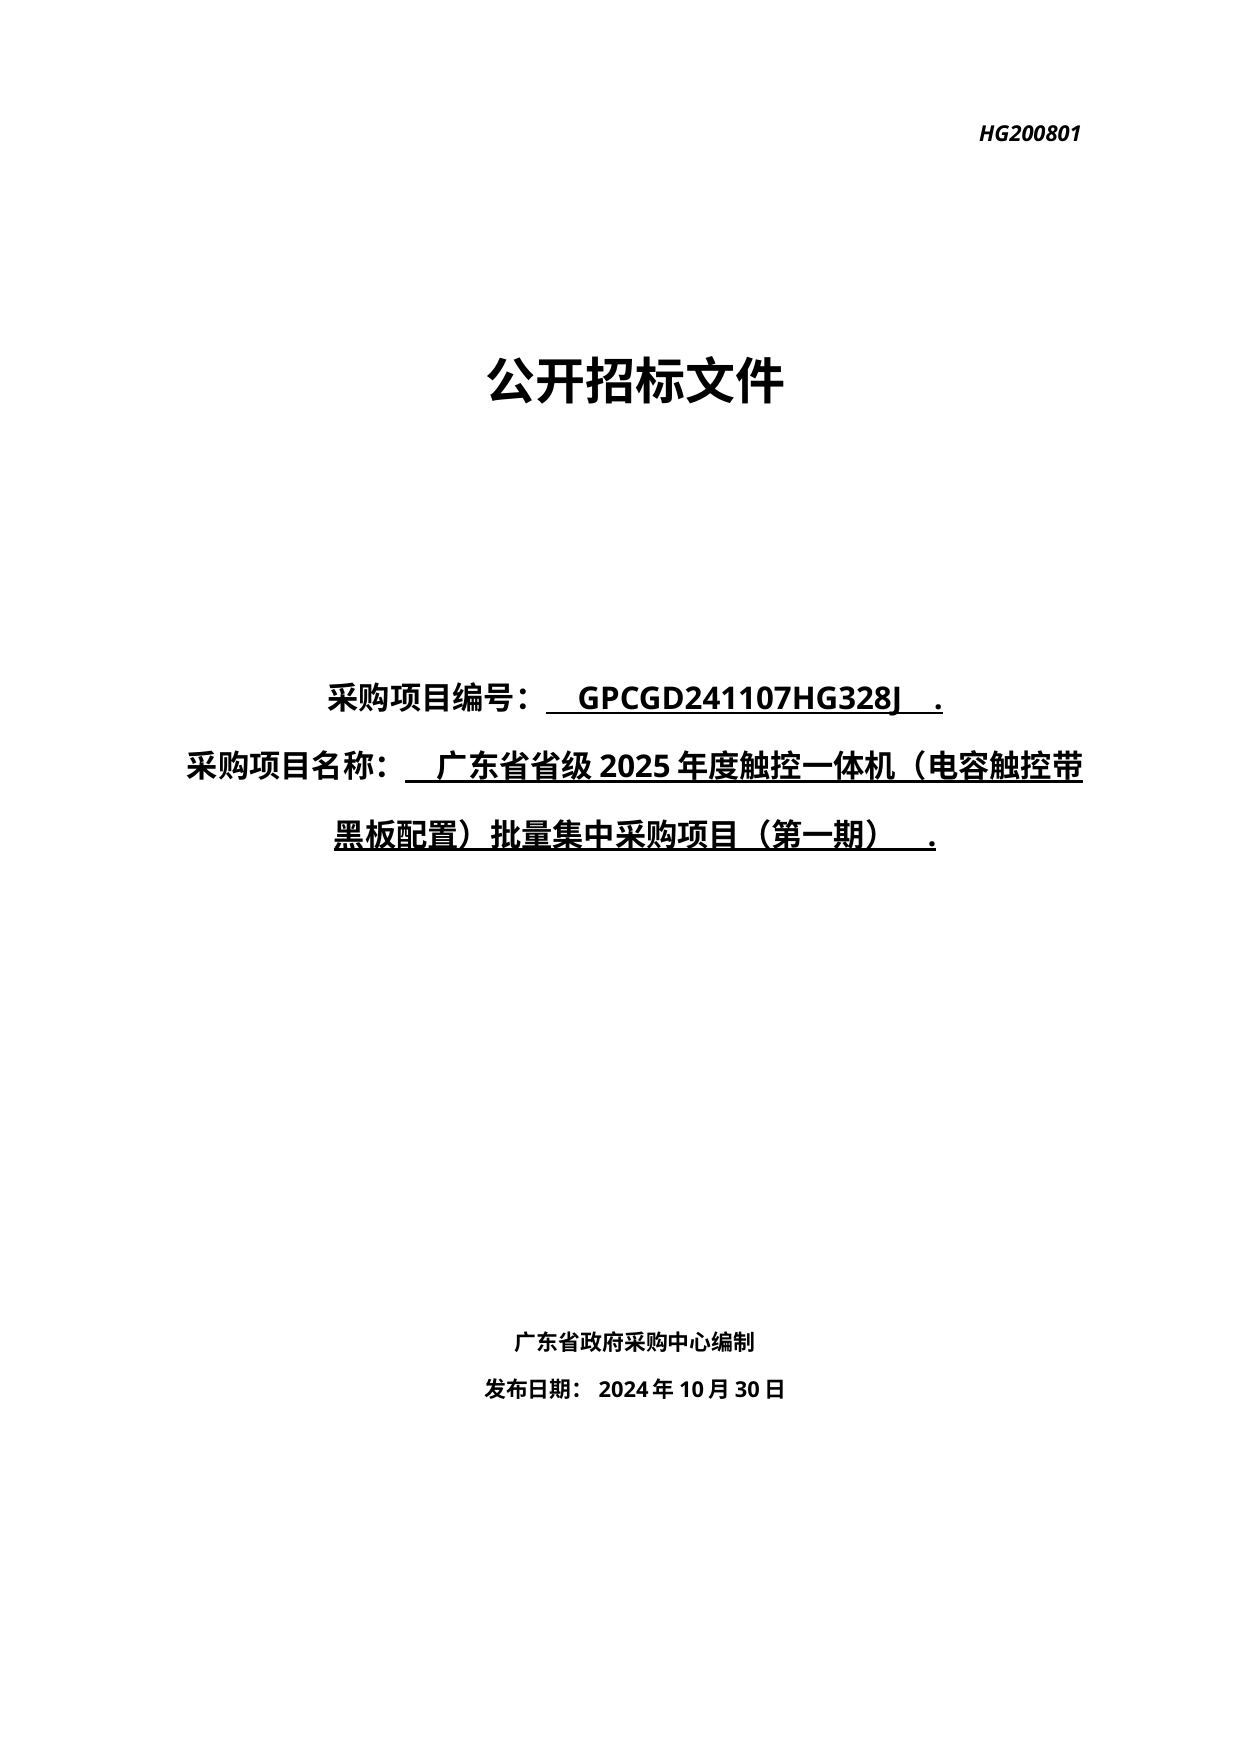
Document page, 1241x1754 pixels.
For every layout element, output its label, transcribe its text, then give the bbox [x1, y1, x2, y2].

text 广东省政府采购中心编制 [177, 1325, 1092, 1356]
text HG200801 [177, 118, 1082, 148]
text 公开招标文件 [177, 342, 1092, 414]
text 采购项目名称： 广东省省级2025年度触控一体机（电容触控带黑板配置）批量集中采购项目（第一期） . [177, 742, 1092, 855]
text 采购项目编号： GPCGD241107HG328J . [177, 673, 1092, 719]
text 发布日期： 2024年10月30日 [177, 1372, 1092, 1404]
